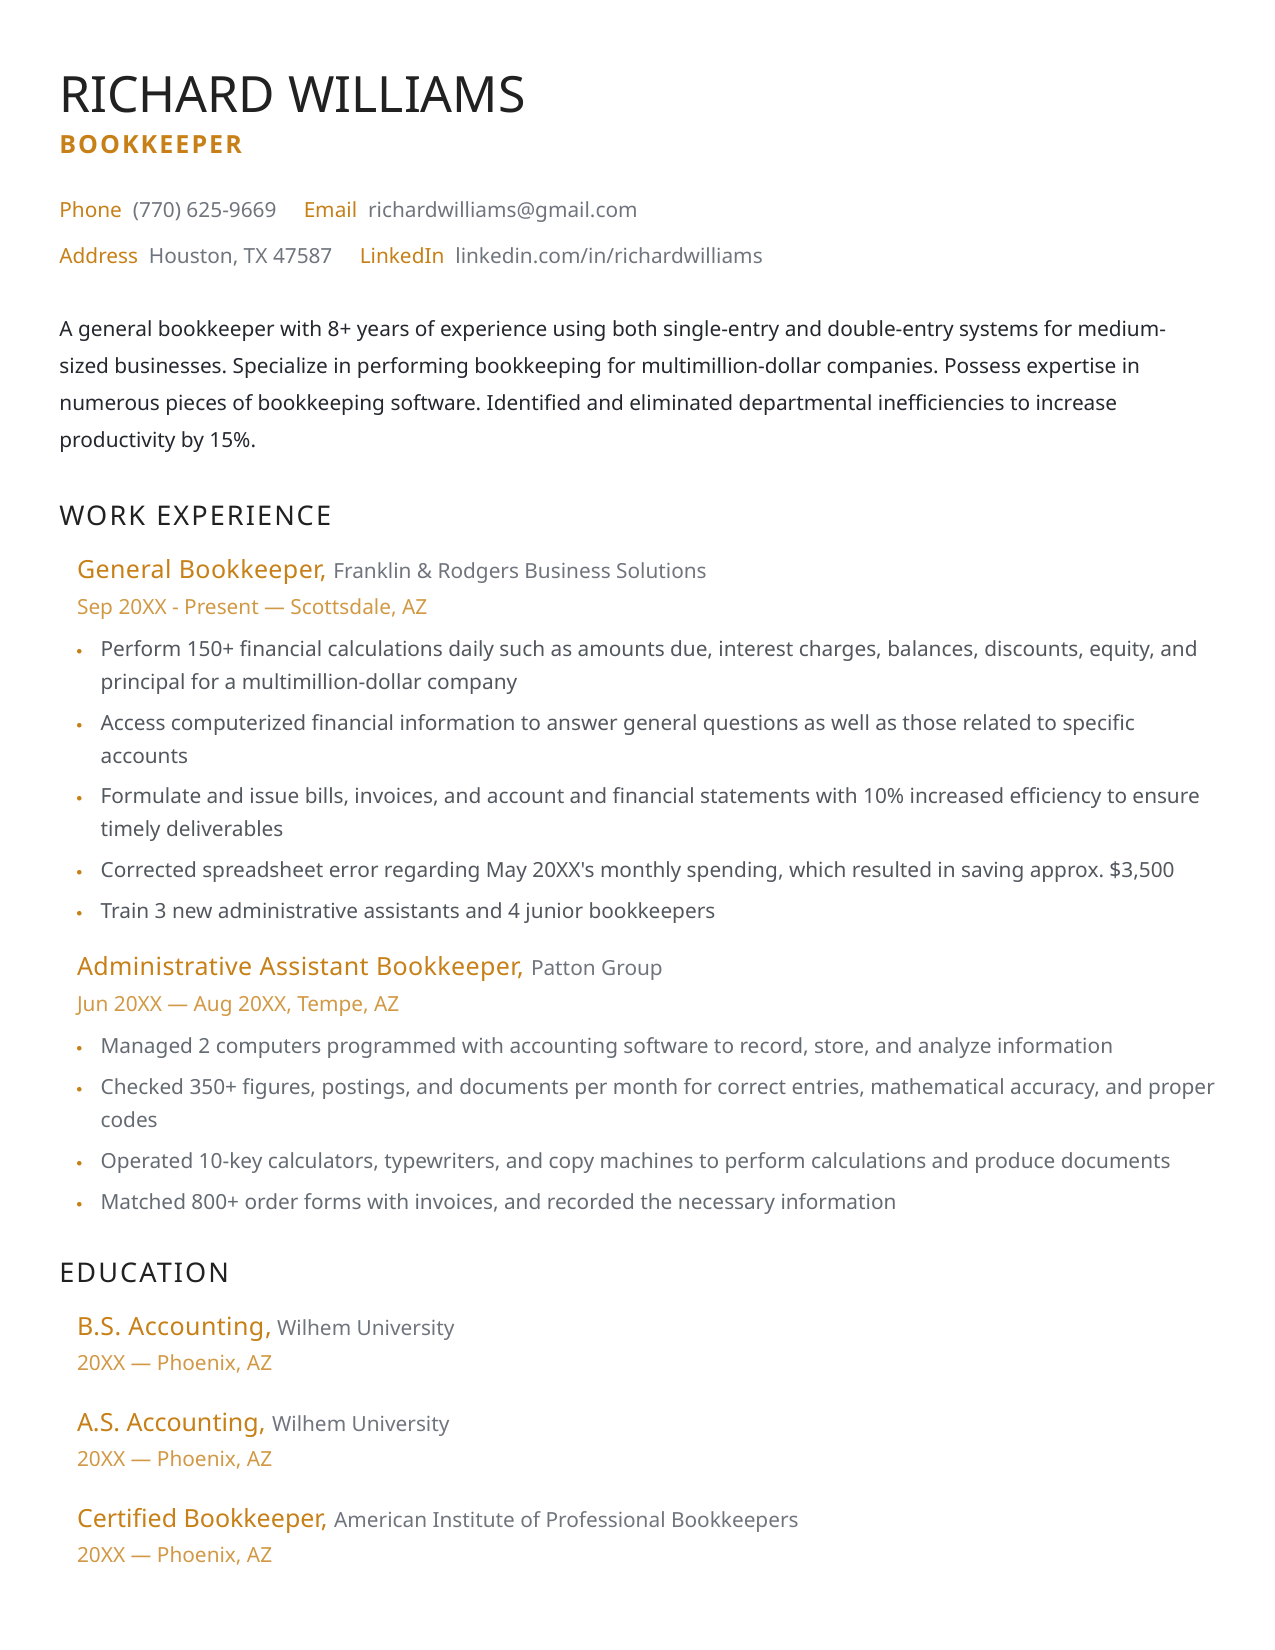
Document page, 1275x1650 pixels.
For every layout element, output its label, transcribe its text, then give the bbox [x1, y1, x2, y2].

list Corrected spreadsheet error regarding May 20XX's monthly spending, which resulted in saving approx. $3,500 [77, 855, 1216, 884]
text 20XX — Phoenix, AZ [77, 1348, 1216, 1376]
text EDUCATION [59, 1253, 1216, 1290]
text sized businesses. Specialize in performing bookkeeping for multimillion-dollar companies. Possess expertise in numerous pieces of bookkeeping software. Identified and eliminated departmental inefficiencies to increase productivity by 15%. [59, 351, 1216, 454]
list Perform 150+ financial calculations daily such as amounts due, interest charges, balances, discounts, equity, and principal for a multimillion-dollar company [77, 634, 1216, 696]
list Access computerized financial information to answer general questions as well as those related to specific accounts [77, 708, 1216, 769]
text Sep 20XX - Present — Scottsdale, AZ [77, 592, 1216, 620]
list Formulate and issue bills, invoices, and account and financial statements with 10% increased efficiency to ensure timely deliverables [77, 782, 1216, 843]
list Checked 350+ figures, postings, and documents per month for correct entries, mathematical accuracy, and proper codes [77, 1072, 1216, 1133]
text RICHARD WILLIAMS [59, 59, 1216, 127]
text BOOKKEEPER [59, 127, 1216, 161]
text WORK EXPERIENCE [59, 496, 1216, 533]
list Managed 2 computers programmed with accounting software to record, store, and analyze information [77, 1031, 1216, 1060]
text Phone (770) 625-9669 Email richardwilliams@gmail.com [59, 195, 1216, 224]
text General Bookkeeper, Franklin & Rodgers Business Solutions [77, 551, 1216, 586]
text Certified Bookkeeper, American Institute of Professional Bookkeepers [77, 1501, 1216, 1535]
text A.S. Accounting, Wilhem University [77, 1405, 1216, 1439]
text Address Houston, TX 47587 LinkedIn linkedin.com/in/richardwilliams [59, 241, 1216, 269]
list Matched 800+ order forms with invoices, and recorded the necessary information [77, 1187, 1216, 1215]
text Administrative Assistant Bookkeeper, Patton Group [77, 948, 1216, 982]
text 20XX — Phoenix, AZ [77, 1540, 1216, 1568]
list Train 3 new administrative assistants and 4 junior bookkeepers [77, 896, 1216, 924]
text B.S. Accounting, Wilhem University [77, 1309, 1216, 1343]
text Jun 20XX — Aug 20XX, Tempe, AZ [77, 989, 1216, 1017]
text 20XX — Phoenix, AZ [77, 1444, 1216, 1472]
list Operated 10-key calculators, typewriters, and copy machines to perform calculations and produce documents [77, 1146, 1216, 1174]
text A general bookkeeper with 8+ years of experience using both single-entry and double-entry systems for medium- [59, 314, 1216, 343]
